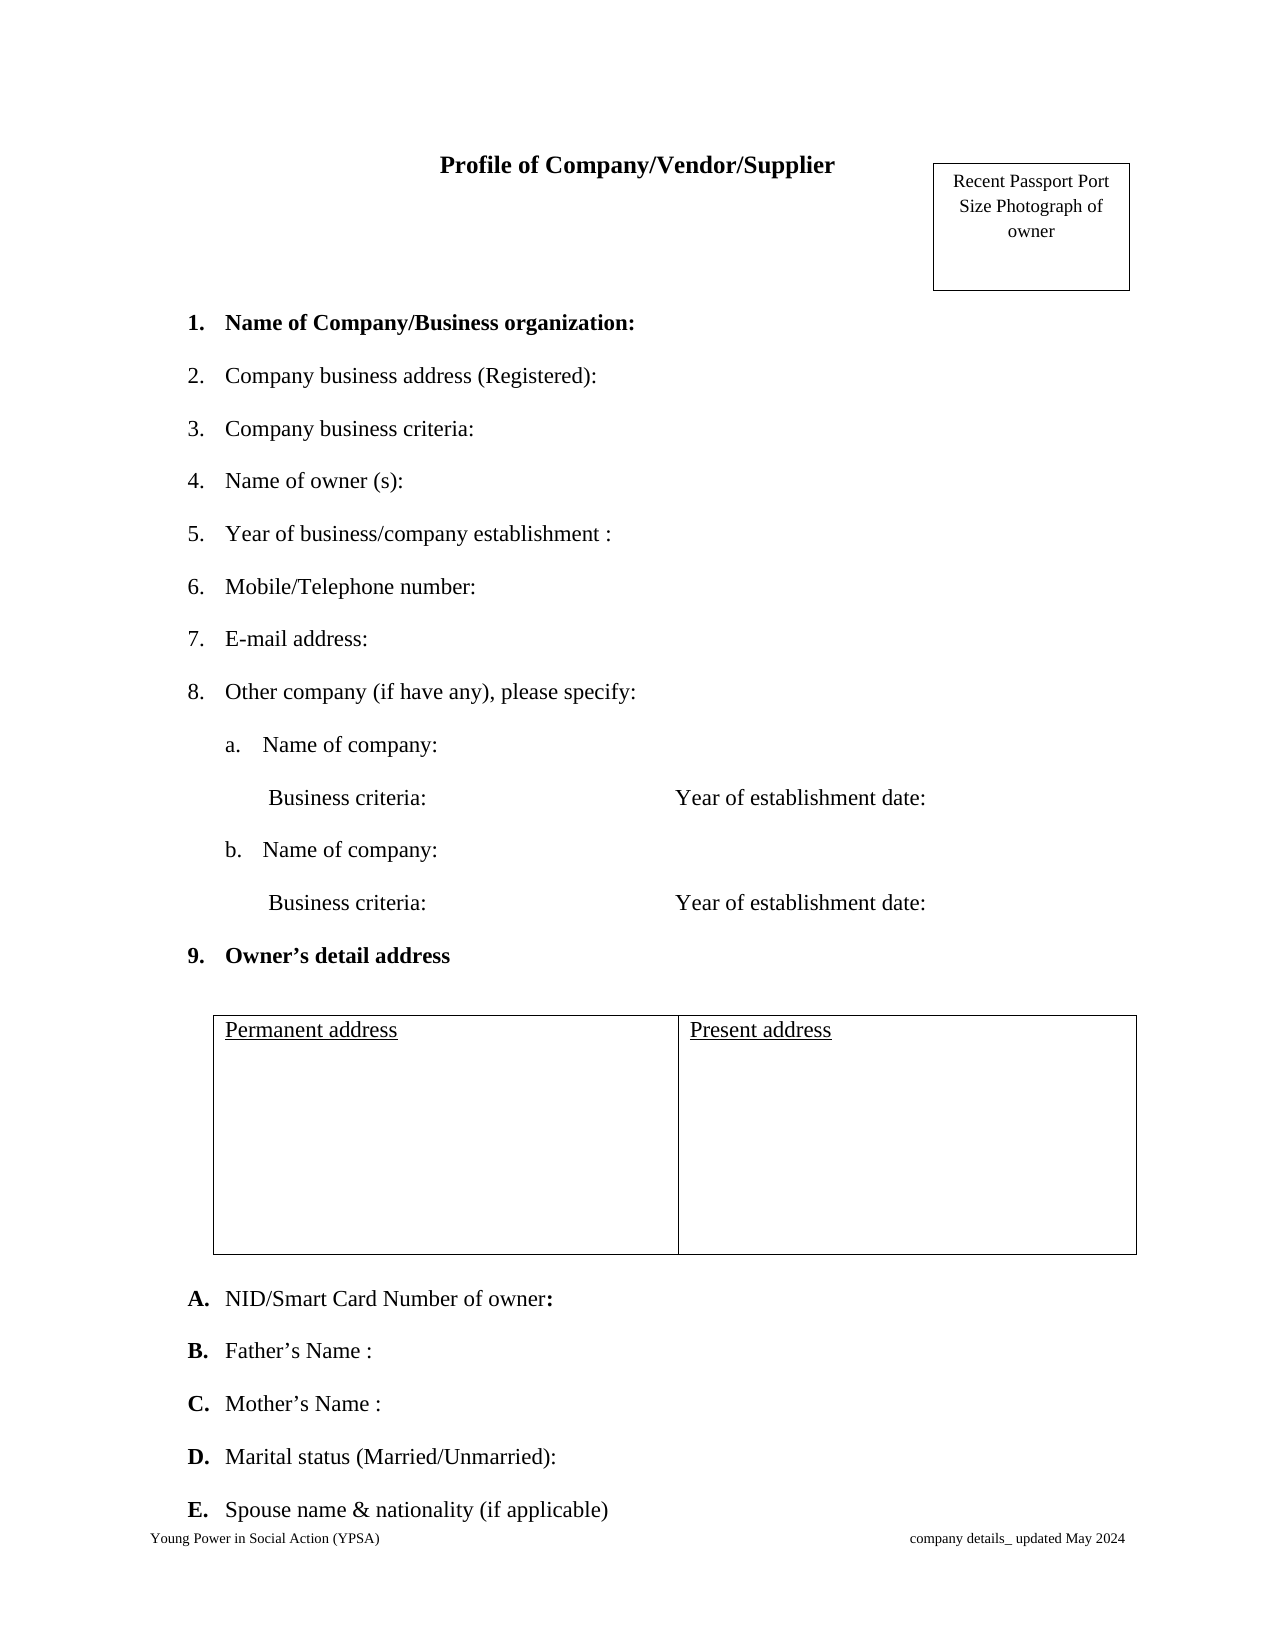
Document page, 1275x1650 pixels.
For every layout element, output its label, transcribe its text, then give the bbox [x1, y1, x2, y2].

list Company business address (Registered): [187, 362, 1125, 388]
table_header Present address [679, 1016, 1136, 1253]
list Name of owner (s): [187, 467, 1125, 494]
list Name of company: [225, 836, 1125, 863]
list Name of Company/Business organization: [187, 309, 1125, 336]
list Company business criteria: [187, 415, 1125, 441]
list Name of company: [225, 731, 1125, 757]
list Father’s Name : [187, 1337, 1125, 1364]
list Other company (if have any), please specify: [187, 678, 1125, 704]
text Profile of Company/Vendor/Supplier [150, 150, 1125, 179]
list Mother’s Name : [187, 1390, 1125, 1417]
list E-mail address: [187, 626, 1125, 652]
list Owner’s detail address [187, 942, 1125, 968]
list Business criteria: Year of establishment date: [262, 889, 1125, 915]
list Mobile/Telephone number: [187, 573, 1125, 599]
list Business criteria: Year of establishment date: [262, 784, 1125, 810]
table_header Permanent address [214, 1016, 678, 1253]
list Marital status (Married/Unmarried): [187, 1443, 1125, 1469]
list NID/Smart Card Number of owner: [187, 1285, 1125, 1311]
list Year of business/company establishment : [187, 520, 1125, 546]
list Spouse name & nationality (if applicable) [187, 1496, 1125, 1522]
